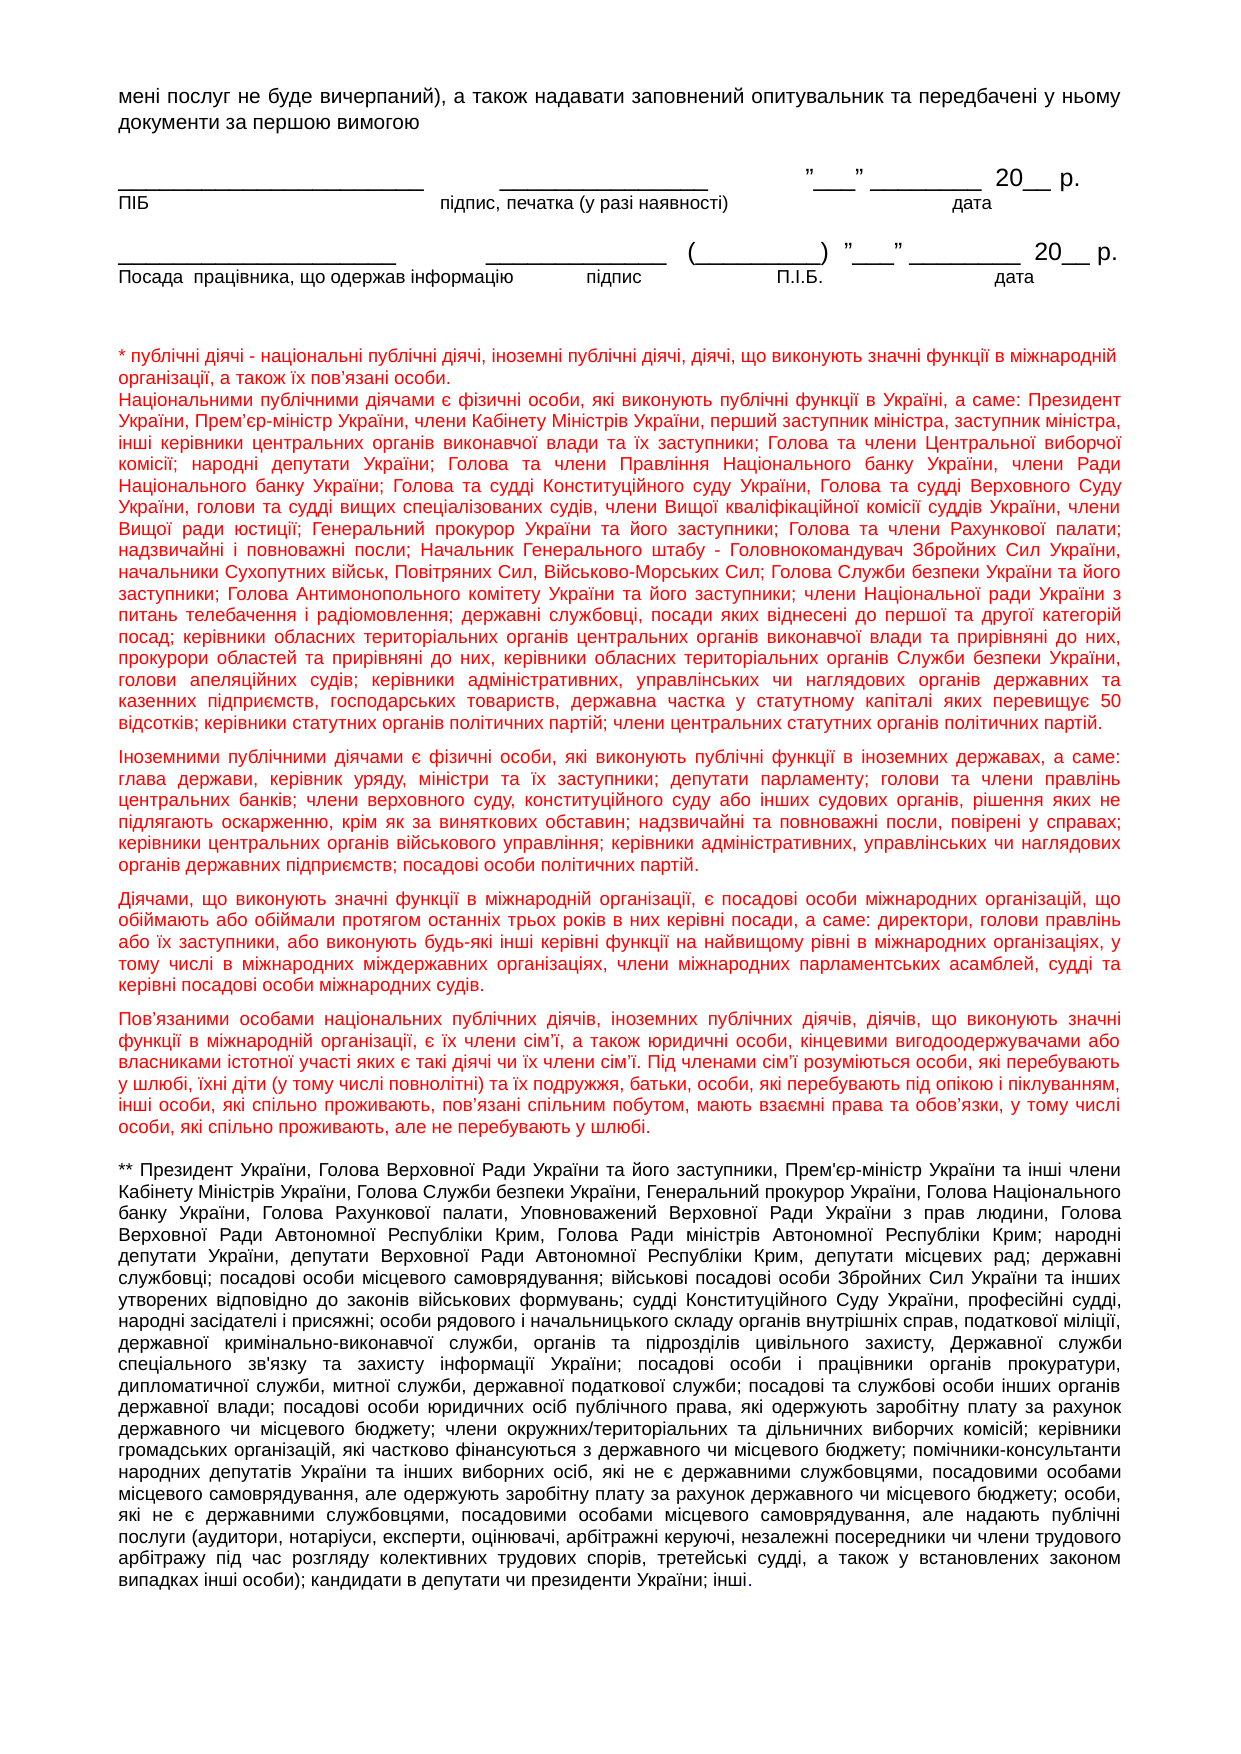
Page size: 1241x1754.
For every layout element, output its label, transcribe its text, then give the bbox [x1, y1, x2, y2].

text * публічні діячі - національні публічні діячі, іноземні публічні діячі, діячі, що виконують значні функції в міжнародній організації, а також їх пов’язані особи. [118, 345, 1122, 388]
text Національними публічними діячами є фізичні особи, які виконують публічні функції в Україні, а саме: Президент України, Прем’єр-міністр України, члени Кабінету Міністрів України, перший заступник міністра, заступник міністра, інші керівники центральних органів виконавчої влади та їх заступники; Голова та члени Центральної виборчої комісії; народні депутати України; Голова та члени Правління Національного банку України, члени Ради Національного банку України; Голова та судді Конституційного суду України, Голова та судді Верховного Суду України, голови та судді вищих спеціалізованих судів, члени Вищої кваліфікаційної комісії суддів України, члени Вищої ради юстиції; Генеральний прокурор України та його заступники; Голова та члени Рахункової палати; надзвичайні і повноважні посли; Начальник Генерального штабу - Головнокомандувач Збройних Сил України, начальники Сухопутних військ, Повітряних Сил, Військово-Морських Сил; Голова Служби безпеки України та його заступники; Голова Антимонопольного комітету України та його заступники; члени Національної ради України з питань телебачення і радіомовлення; державні службовці, посади яких віднесені до першої та другої категорій посад; керівники обласних територіальних органів центральних органів виконавчої влади та прирівняні до них, прокурори областей та прирівняні до них, керівники обласних територіальних органів Служби безпеки України, голови апеляційних судів; керівники адміністративних, управлінських чи наглядових органів державних та казенних підприємств, господарських товариств, державна частка у статутному капіталі яких перевищує 50 відсотків; керівники статутних органів політичних партій; члени центральних статутних органів політичних партій. [118, 388, 1122, 733]
text ** Президент України, Голова Верховної Ради України та його заступники, Прем'єр-міністр України та інші члени Кабінету Міністрів України, Голова Служби безпеки України, Генеральний прокурор України, Голова Національного банку України, Голова Рахункової палати, Уповноважений Верховної Ради України з прав людини, Голова Верховної Ради Автономної Республіки Крим, Голова Ради міністрів Автономної Республіки Крим; народні депутати України, депутати Верховної Ради Автономної Республіки Крим, депутати місцевих рад; державні службовці; посадові особи місцевого самоврядування; військові посадові особи Збройних Сил України та інших утворених відповідно до законів військових формувань; судді Конституційного Суду України, професійні судді, народні засідателі і присяжні; особи рядового і начальницького складу органів внутрішніх справ, податкової міліції, державної кримінально-виконавчої служби, органів та підрозділів цивільного захисту, Державної служби спеціального зв'язку та захисту інформації України; посадові особи і працівники органів прокуратури, дипломатичної служби, митної служби, державної податкової служби; посадові та службові особи інших органів державної влади; посадові особи юридичних осіб публічного права, які одержують заробітну плату за рахунок державного чи місцевого бюджету; члени окружних/територіальних та дільничних виборчих комісій; керівники громадських організацій, які частково фінансуються з державного чи місцевого бюджету; помічники-консультанти народних депутатів України та інших виборних осіб, які не є державними службовцями, посадовими особами місцевого самоврядування, але одержують заробітну плату за рахунок державного чи місцевого бюджету; особи, які не є державними службовцями, посадовими особами місцевого самоврядування, але надають публічні послуги (аудитори, нотаріуси, експерти, оцінювачі, арбітражні керуючі, незалежні посередники чи члени трудового арбітражу під час розгляду колективних трудових спорів, третейські судді, а також у встановлених законом випадках інші особи); кандидати в депутати чи президенти України; інші. [118, 1159, 1122, 1590]
text ____________________ _____________ (_________) ”___” ________ 20__ р. [118, 237, 1122, 266]
text Іноземними публічними діячами є фізичні особи, які виконують публічні функції в іноземних державах, а саме: глава держави, керівник уряду, міністри та їх заступники; депутати парламенту; голови та члени правлінь центральних банків; члени верховного суду, конституційного суду або інших судових органів, рішення яких не підлягають оскарженню, крім як за виняткових обставин; надзвичайні та повноважні посли, повірені у справах; керівники центральних органів військового управління; керівники адміністративних, управлінських чи наглядових органів державних підприємств; посадові особи політичних партій. [118, 746, 1122, 875]
text Пов’язаними особами національних публічних діячів, іноземних публічних діячів, діячів, що виконують значні функції в міжнародній організації, є їх члени сім’ї, а також юридичні особи, кінцевими вигодоодержувачами або власниками істотної участі яких є такі діячі чи їх члени сім’ї. Під членами сім’ї розуміються особи, які перебувають у шлюбі, їхні діти (у тому числі повнолітні) та їх подружжя, батьки, особи, які перебувають під опікою і піклуванням, інші особи, які спільно проживають, пов’язані спільним побутом, мають взаємні права та обов’язки, у тому числі особи, які спільно проживають, але не перебувають у шлюбі. [118, 1008, 1122, 1137]
text ПІБ підпис, печатка (у разі наявності) дата [118, 192, 1122, 213]
text Діячами, що виконують значні функції в міжнародній організації, є посадові особи міжнародних організацій, що обіймають або обіймали протягом останніх трьох років в них керівні посади, а саме: директори, голови правлінь або їх заступники, або виконують будь-які інші керівні функції на найвищому рівні в міжнародних організаціях, у тому числі в міжнародних міждержавних організаціях, члени міжнародних парламентських асамблей, судді та керівні посадові особи міжнародних судів. [118, 888, 1122, 996]
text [118, 84, 1122, 134]
text Посада працівника, що одержав інформацію підпис П.І.Б. дата [118, 266, 1122, 288]
text ______________________ _______________ ”___” ________ 20__ р. [118, 163, 1122, 192]
